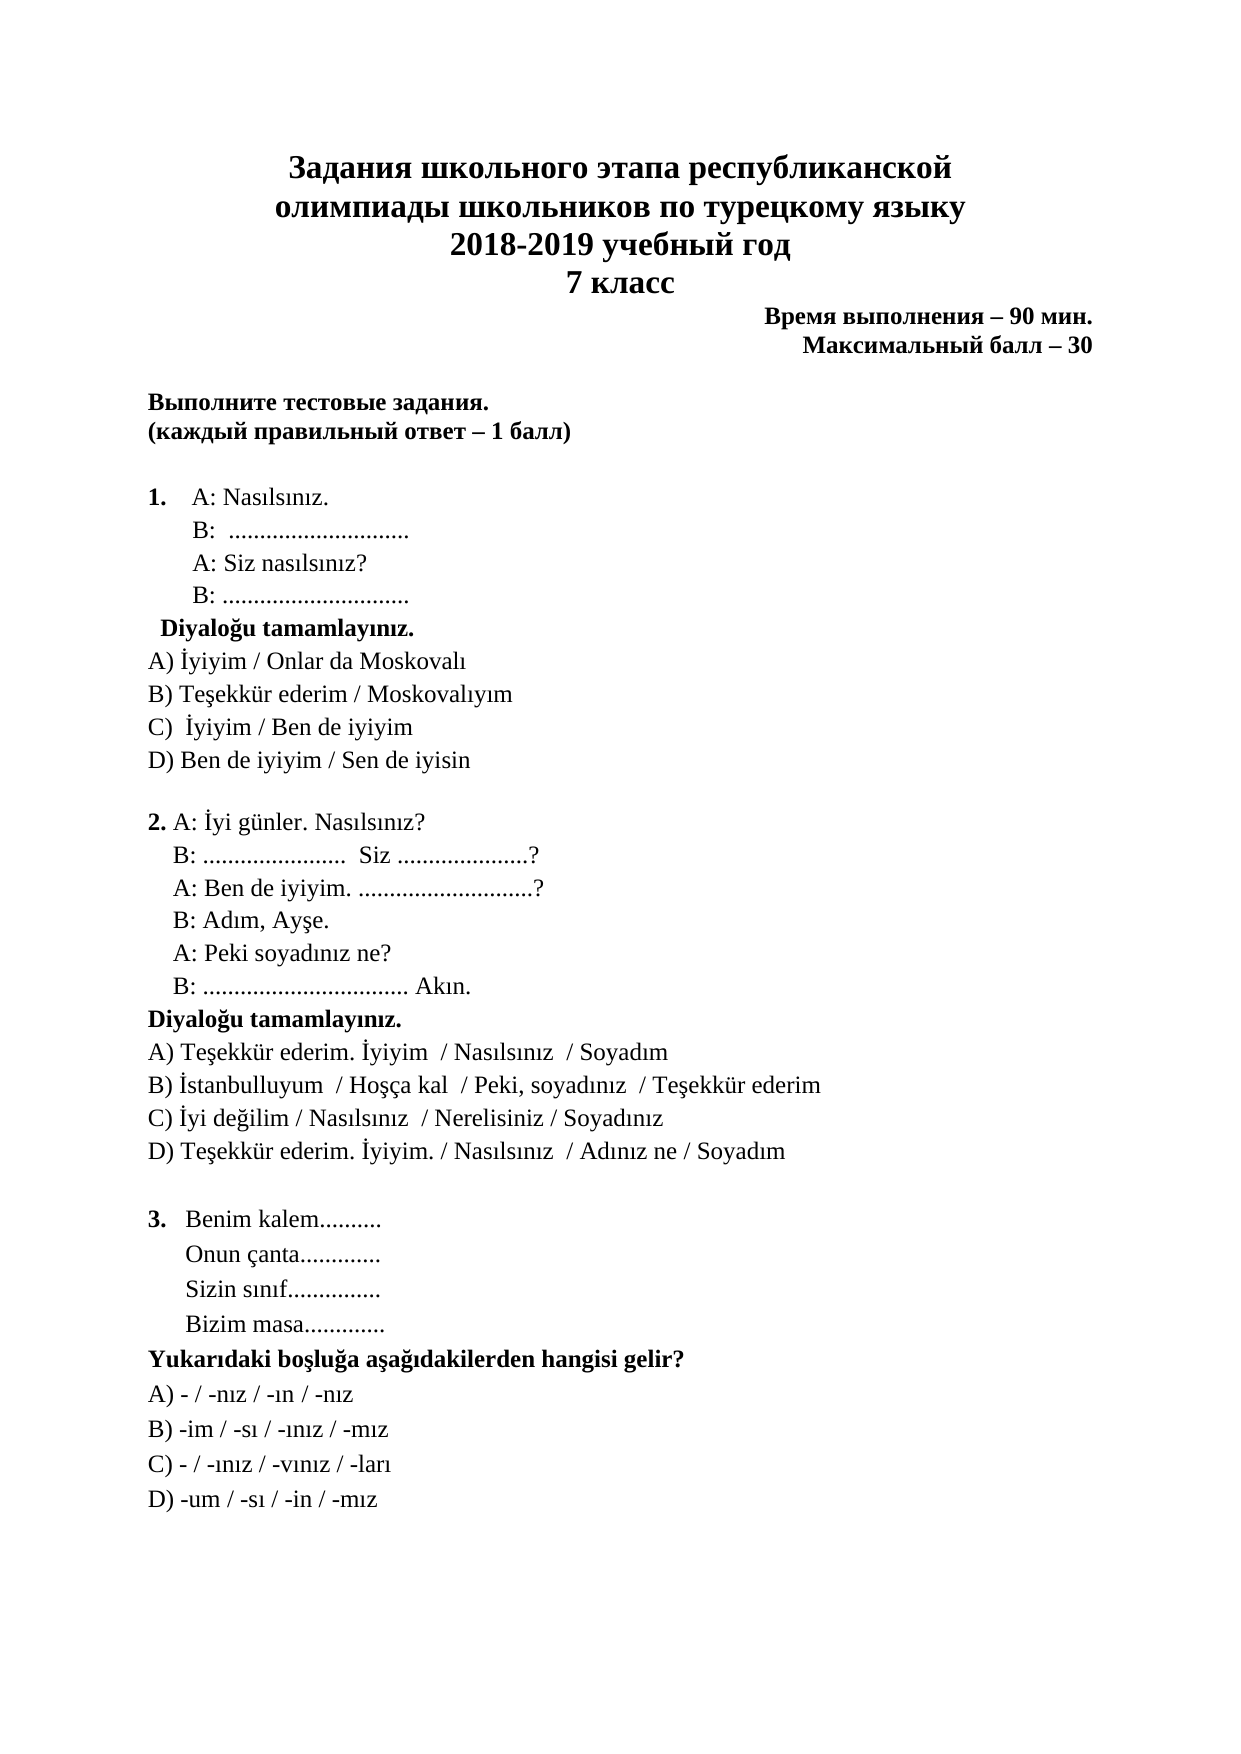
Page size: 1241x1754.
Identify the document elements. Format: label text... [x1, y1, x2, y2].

text D) -um / -sı / -in / -mız [148, 1484, 1093, 1513]
text Максимальный балл – 30 [148, 330, 1093, 358]
text Sizin sınıf............... [148, 1274, 1093, 1303]
text олимпиады школьников по турецкому языку [148, 186, 1093, 224]
text 1. A: Nasılsınız. [148, 482, 1093, 511]
text A) Teşekkür ederim. İyiyim / Nasılsınız / Soyadım [148, 1037, 1093, 1066]
text A: Ben de iyiyim. ............................? [148, 873, 1093, 901]
text D) Teşekkür ederim. İyiyim. / Nasılsınız / Adınız ne / Soyadım [148, 1136, 1093, 1165]
text 2018-2019 учебный год [148, 224, 1093, 263]
text Diyaloğu tamamlayınız. [148, 613, 1093, 642]
text C) İyi değilim / Nasılsınız / Nerelisiniz / Soyadınız [148, 1103, 1093, 1132]
text (каждый правильный ответ – 1 балл) [148, 416, 1093, 445]
text Onun çanta............. [148, 1239, 1093, 1268]
text D) Ben de iyiyim / Sen de iyisin [148, 745, 1093, 774]
text 3. Benim kalem.......... [148, 1204, 1093, 1233]
text A) İyiyim / Onlar da Moskovalı [148, 646, 1093, 675]
text A: Siz nasılsınız? [192, 548, 1093, 576]
text Задания школьного этапа республиканской [148, 148, 1093, 186]
text Выполните тестовые задания. [148, 387, 1093, 416]
text Время выполнения – 90 мин. [148, 301, 1093, 330]
text 7 класс [148, 263, 1093, 301]
text C) İyiyim / Ben de iyiyim [148, 712, 1093, 741]
text B) -im / -sı / -ınız / -mız [148, 1414, 1093, 1443]
text Bizim masa............. [148, 1309, 1093, 1338]
text B) İstanbulluyum / Hoşça kal / Peki, soyadınız / Teşekkür ederim [148, 1070, 1093, 1099]
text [148, 1344, 1093, 1373]
text C) - / -ınız / -vınız / -ları [148, 1449, 1093, 1478]
text B) Teşekkür ederim / Moskovalıyım [148, 679, 1093, 708]
text B: .............................. [192, 581, 1093, 609]
text B: Adım, Ayşe. [148, 906, 1093, 934]
text Diyaloğu tamamlayınız. [148, 1004, 1093, 1033]
text A) - / -nız / -ın / -nız [148, 1379, 1093, 1408]
text B: ............................. [192, 515, 1093, 543]
text 2. A: İyi günler. Nasılsınız? [148, 807, 1093, 836]
text A: Peki soyadınız ne? [148, 938, 1093, 967]
text B: ................................. Akın. [148, 971, 1093, 1000]
text B: ....................... Siz .....................? [148, 840, 1093, 868]
